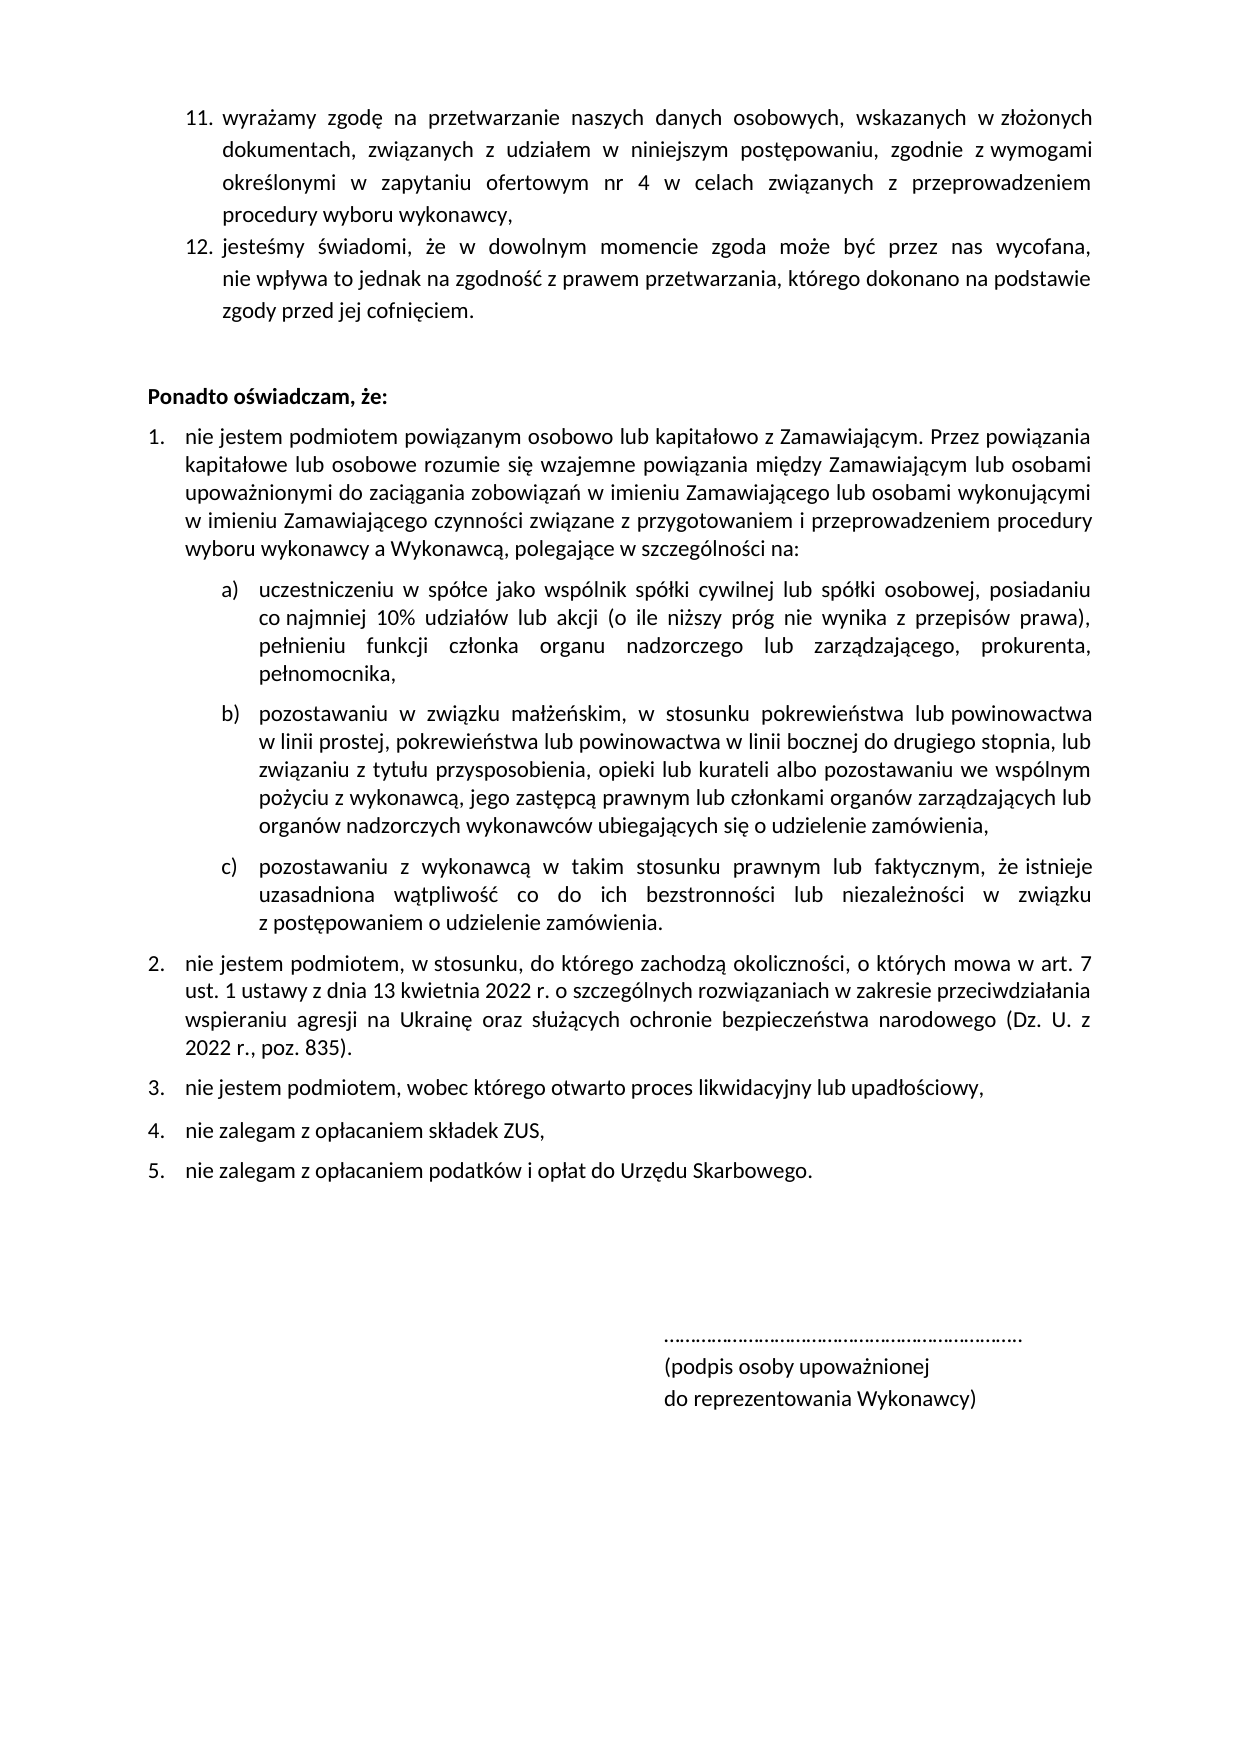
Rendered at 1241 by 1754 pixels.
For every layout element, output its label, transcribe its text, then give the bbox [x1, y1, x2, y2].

list nie zalegam z opłacaniem składek ZUS, [148, 1116, 1093, 1144]
list jesteśmy świadomi, że w dowolnym momencie zgoda może być przez nas wycofana, nie wpływa to jednak na zgodność z prawem przetwarzania, którego dokonano na podstawie zgody przed jej cofnięciem. [185, 232, 1093, 324]
text (podpis osoby upoważnionej do reprezentowania Wykonawcy) [664, 1352, 1093, 1412]
list uczestniczeniu w spółce jako wspólnik spółki cywilnej lub spółki osobowej, posiadaniu co najmniej 10% udziałów lub akcji (o ile niższy próg nie wynika z przepisów prawa), pełnieniu funkcji członka organu nadzorczego lub zarządzającego, prokurenta, pełnomocnika, [221, 575, 1093, 687]
list nie zalegam z opłacaniem podatków i opłat do Urzędu Skarbowego. [148, 1156, 1093, 1184]
list nie jestem podmiotem powiązanym osobowo lub kapitałowo z Zamawiającym. Przez powiązania kapitałowe lub osobowe rozumie się wzajemne powiązania między Zamawiającym lub osobami upoważnionymi do zaciągania zobowiązań w imieniu Zamawiającego lub osobami wykonującymi w imieniu Zamawiającego czynności związane z przygotowaniem i przeprowadzeniem procedury wyboru wykonawcy a Wykonawcą, polegające w szczególności na: [148, 422, 1093, 562]
list wyrażamy zgodę na przetwarzanie naszych danych osobowych, wskazanych w złożonych dokumentach, związanych z udziałem w niniejszym postępowaniu, zgodnie z wymogami określonymi w zapytaniu ofertowym nr 4 w celach związanych z przeprowadzeniem procedury wyboru wykonawcy, [185, 103, 1093, 228]
list pozostawaniu z wykonawcą w takim stosunku prawnym lub faktycznym, że istnieje uzasadniona wątpliwość co do ich bezstronności lub niezależności w związku z postępowaniem o udzielenie zamówienia. [221, 852, 1093, 936]
list nie jestem podmiotem, w stosunku, do którego zachodzą okoliczności, o których mowa w art. 7 ust. 1 ustawy z dnia 13 kwietnia 2022 r. o szczególnych rozwiązaniach w zakresie przeciwdziałania wspieraniu agresji na Ukrainę oraz służących ochronie bezpieczeństwa narodowego (Dz. U. z 2022 r., poz. 835). [148, 949, 1093, 1061]
list pozostawaniu w związku małżeńskim, w stosunku pokrewieństwa lub powinowactwa w linii prostej, pokrewieństwa lub powinowactwa w linii bocznej do drugiego stopnia, lub związaniu z tytułu przysposobienia, opieki lub kurateli albo pozostawaniu we wspólnym pożyciu z wykonawcą, jego zastępcą prawnym lub członkami organów zarządzających lub organów nadzorczych wykonawców ubiegających się o udzielenie zamówienia, [221, 699, 1093, 839]
list nie jestem podmiotem, wobec którego otwarto proces likwidacyjny lub upadłościowy, [148, 1073, 1093, 1101]
text ………………………………………………………….. [664, 1320, 1093, 1348]
text Ponadto oświadczam, że: [148, 382, 1093, 410]
